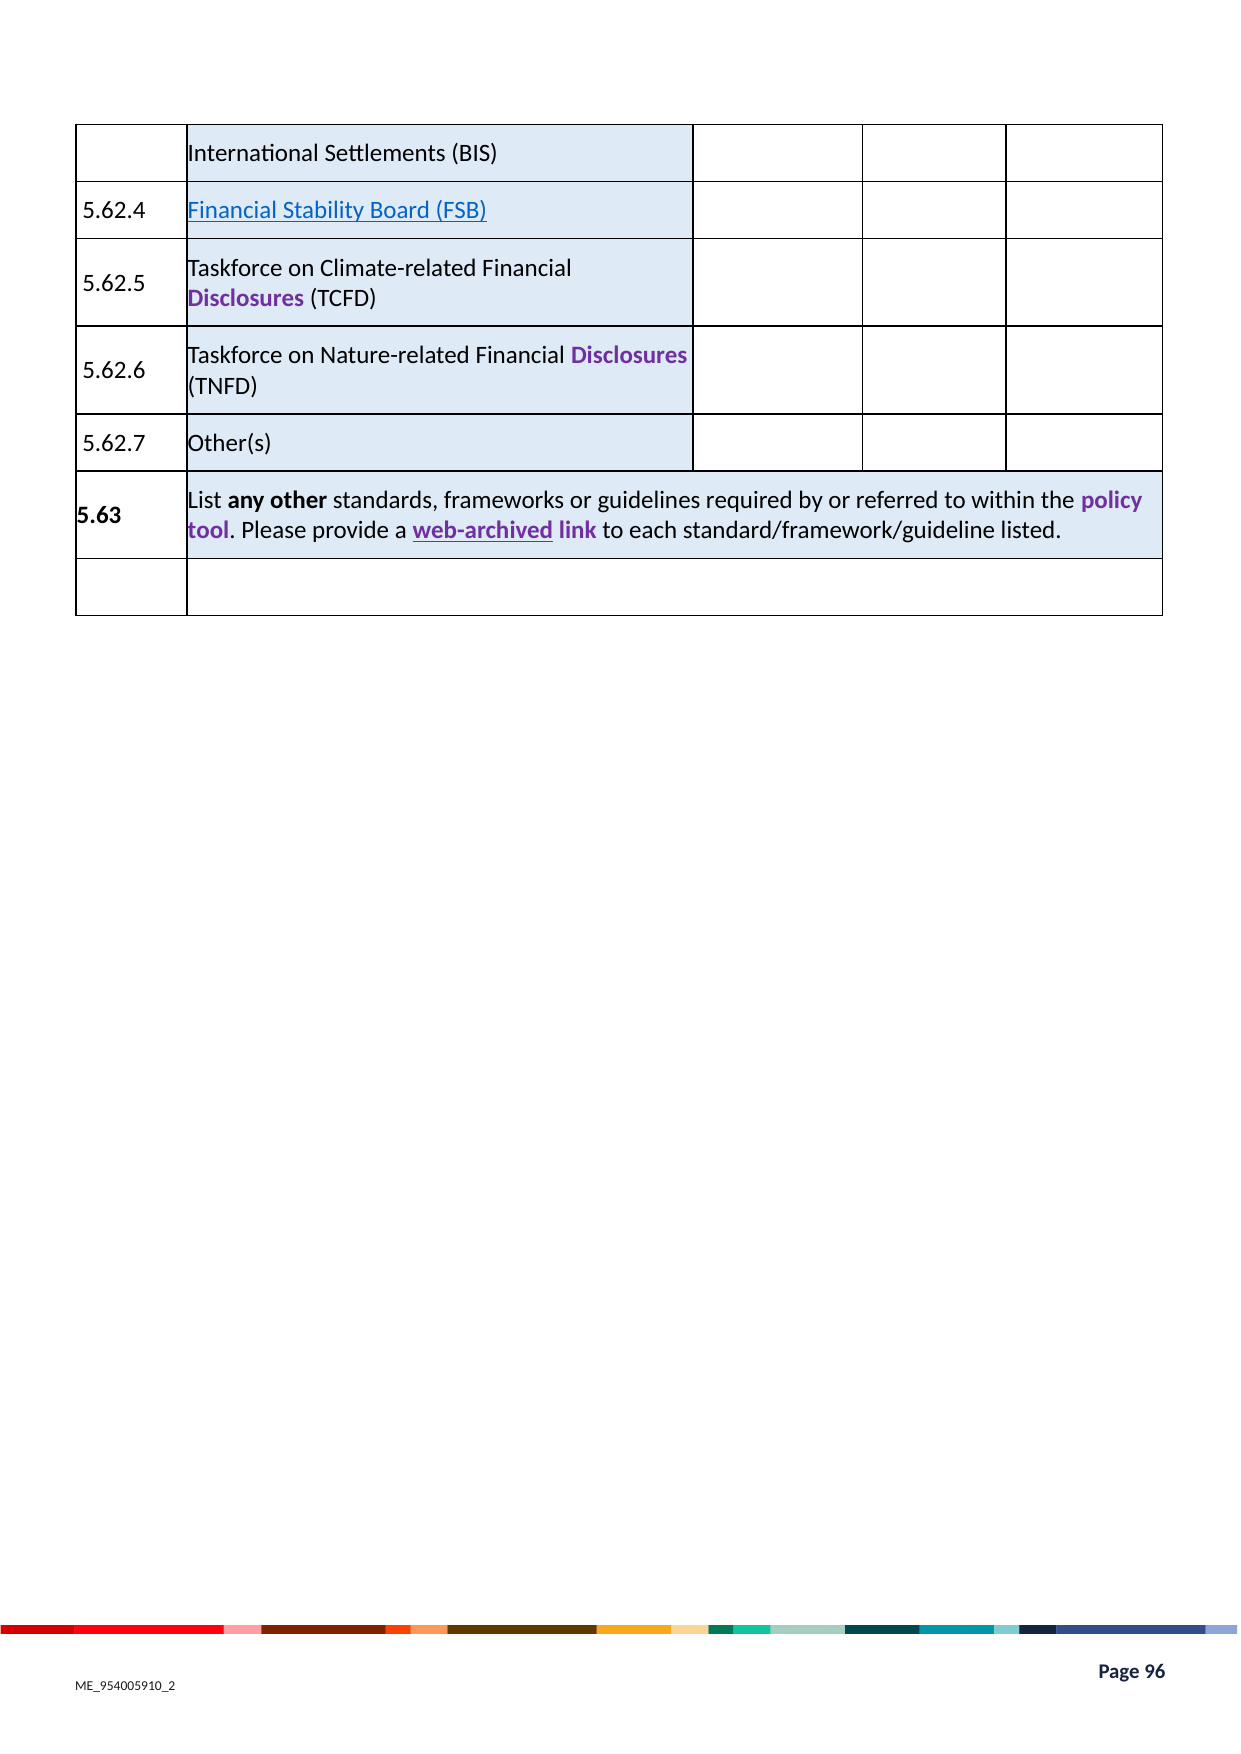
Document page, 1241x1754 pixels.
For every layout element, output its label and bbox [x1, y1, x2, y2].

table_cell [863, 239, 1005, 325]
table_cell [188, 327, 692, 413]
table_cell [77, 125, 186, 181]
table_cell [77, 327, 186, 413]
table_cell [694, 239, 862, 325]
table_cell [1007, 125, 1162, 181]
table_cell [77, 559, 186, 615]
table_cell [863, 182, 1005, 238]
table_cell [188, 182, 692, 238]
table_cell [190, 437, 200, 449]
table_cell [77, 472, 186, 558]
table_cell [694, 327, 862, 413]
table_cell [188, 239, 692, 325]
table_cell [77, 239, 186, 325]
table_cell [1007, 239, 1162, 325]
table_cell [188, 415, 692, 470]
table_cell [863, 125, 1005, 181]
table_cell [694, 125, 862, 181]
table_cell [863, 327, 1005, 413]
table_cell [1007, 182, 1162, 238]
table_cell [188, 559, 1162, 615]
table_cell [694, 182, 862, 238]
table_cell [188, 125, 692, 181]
picture [0, 1625, 1236, 1634]
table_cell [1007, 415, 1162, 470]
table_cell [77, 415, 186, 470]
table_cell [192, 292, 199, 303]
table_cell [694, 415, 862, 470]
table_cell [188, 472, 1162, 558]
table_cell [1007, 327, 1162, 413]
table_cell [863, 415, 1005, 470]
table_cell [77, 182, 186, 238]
